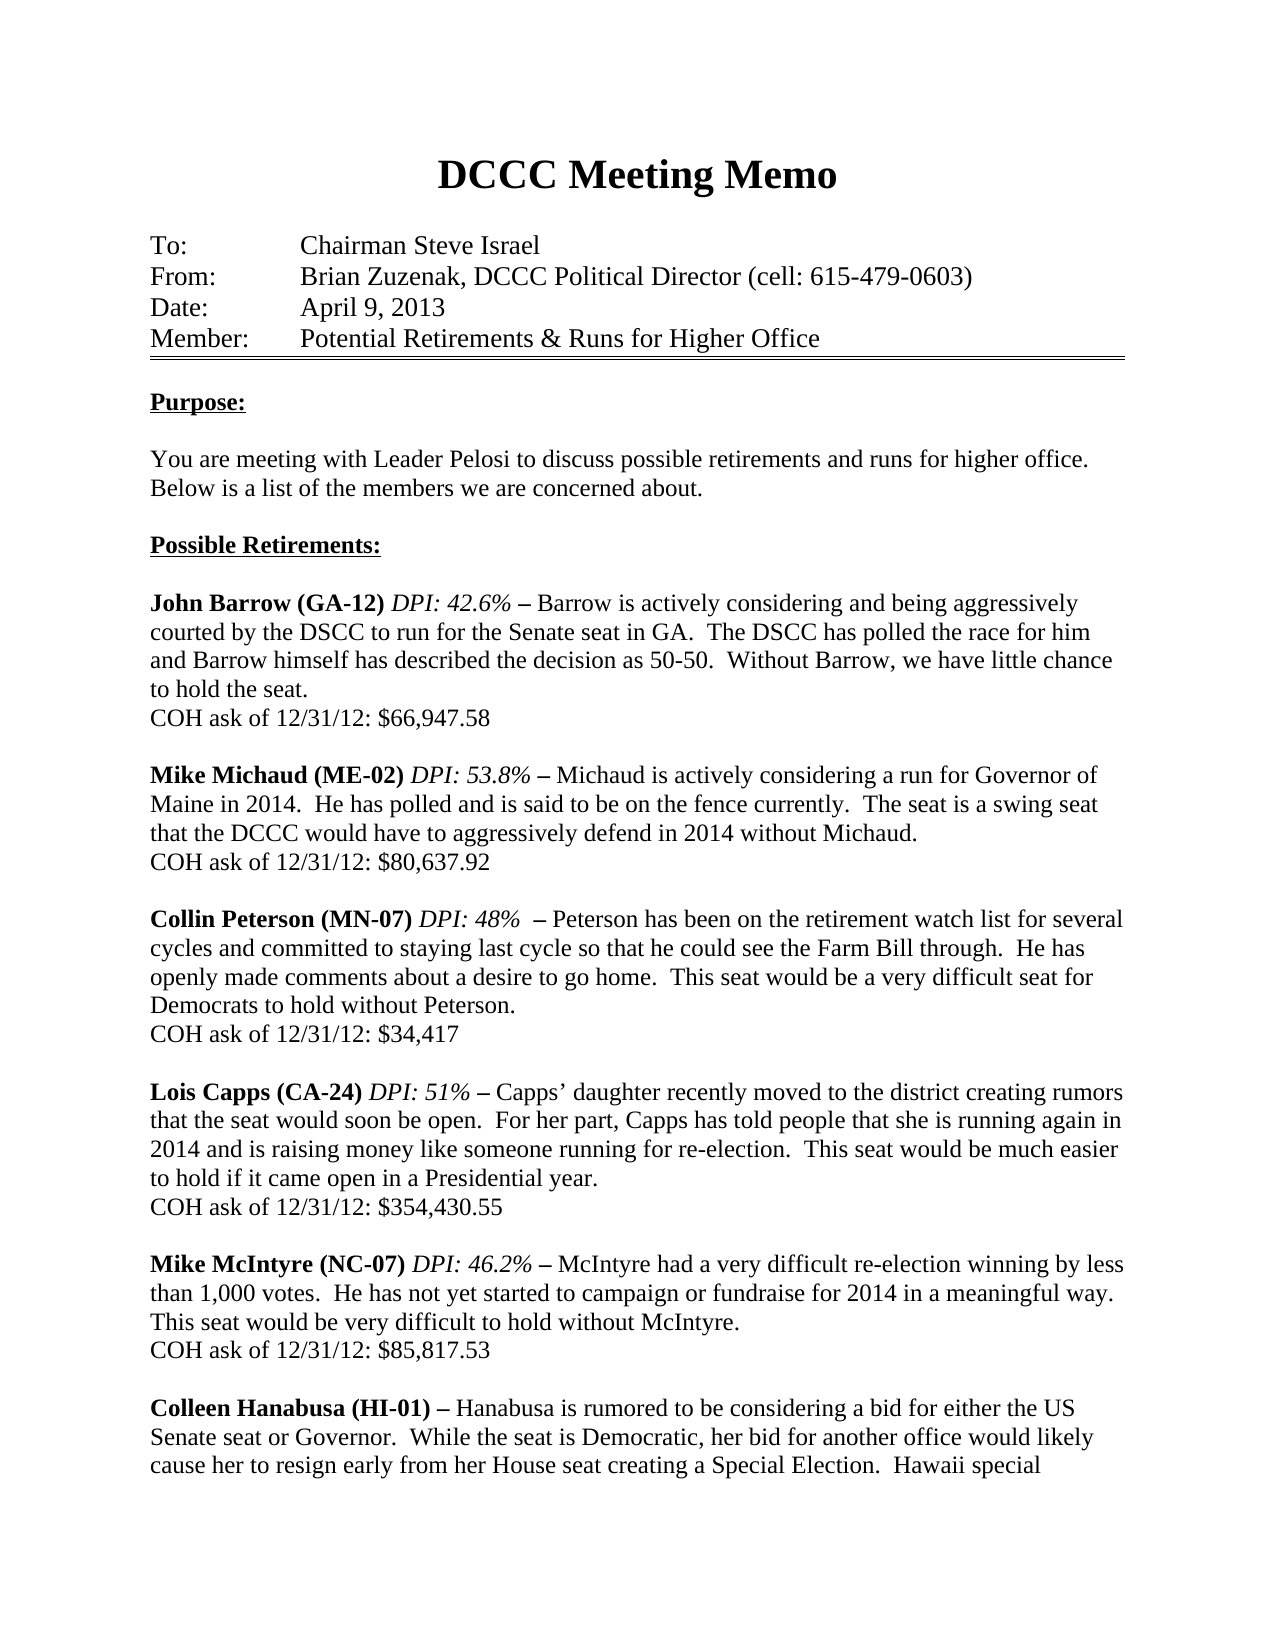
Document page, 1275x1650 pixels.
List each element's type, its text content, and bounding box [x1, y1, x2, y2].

text John Barrow (GA-12) DPI: 42.6% – Barrow is actively considering and being aggressively courted by the DSCC to run for the Senate seat in GA. The DSCC has polled the race for him and Barrow himself has described the decision as 50-50. Without Barrow, we have little chance to hold the seat. [150, 588, 1125, 703]
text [150, 1393, 1125, 1479]
title Member: Potential Retirements & Runs for Higher Office [150, 322, 1125, 356]
text COH ask of 12/31/12: $85,817.53 [150, 1336, 1125, 1364]
title Date: April 9, 2013 [150, 291, 1125, 322]
title DCCC Meeting Memo [150, 150, 1125, 198]
text Lois Capps (CA-24) DPI: 51% – Capps’ daughter recently moved to the district creating rumors that the seat would soon be open. For her part, Capps has told people that she is running again in 2014 and is raising money like someone running for re-election. This seat would be much easier to hold if it came open in a Presidential year. COH ask of 12/31/12: $354,430.55 [150, 1077, 1125, 1221]
text Mike Michaud (ME-02) DPI: 53.8% – Michaud is actively considering a run for Governor of Maine in 2014. He has polled and is said to be on the fence currently. The seat is a swing seat that the DCCC would have to aggressively defend in 2014 without Michaud. COH ask of 12/31/12: $80,637.92 [150, 761, 1125, 876]
text Purpose: [150, 387, 1125, 416]
text Possible Retirements: [150, 531, 1125, 559]
text Mike McIntyre (NC-07) DPI: 46.2% – McIntyre had a very difficult re-election winning by less than 1,000 votes. He has not yet started to campaign or fundraise for 2014 in a meaningful way. This seat would be very difficult to hold without McIntyre. [150, 1249, 1125, 1336]
title From: Brian Zuzenak, DCCC Political Director (cell: 615-479-0603) [150, 260, 1125, 291]
text COH ask of 12/31/12: $34,417 [150, 1019, 1125, 1048]
text You are meeting with Leader Pelosi to discuss possible retirements and runs for higher office. Below is a list of the members we are concerned about. [150, 444, 1125, 502]
text COH ask of 12/31/12: $66,947.58 [150, 703, 1125, 732]
text Collin Peterson (MN-07) DPI: 48% – Peterson has been on the retirement watch list for several cycles and committed to staying last cycle so that he could see the Farm Bill through. He has openly made comments about a desire to go home. This seat would be a very difficult seat for Democrats to hold without Peterson. [150, 904, 1125, 1019]
title To: Chairman Steve Israel [150, 229, 1125, 260]
